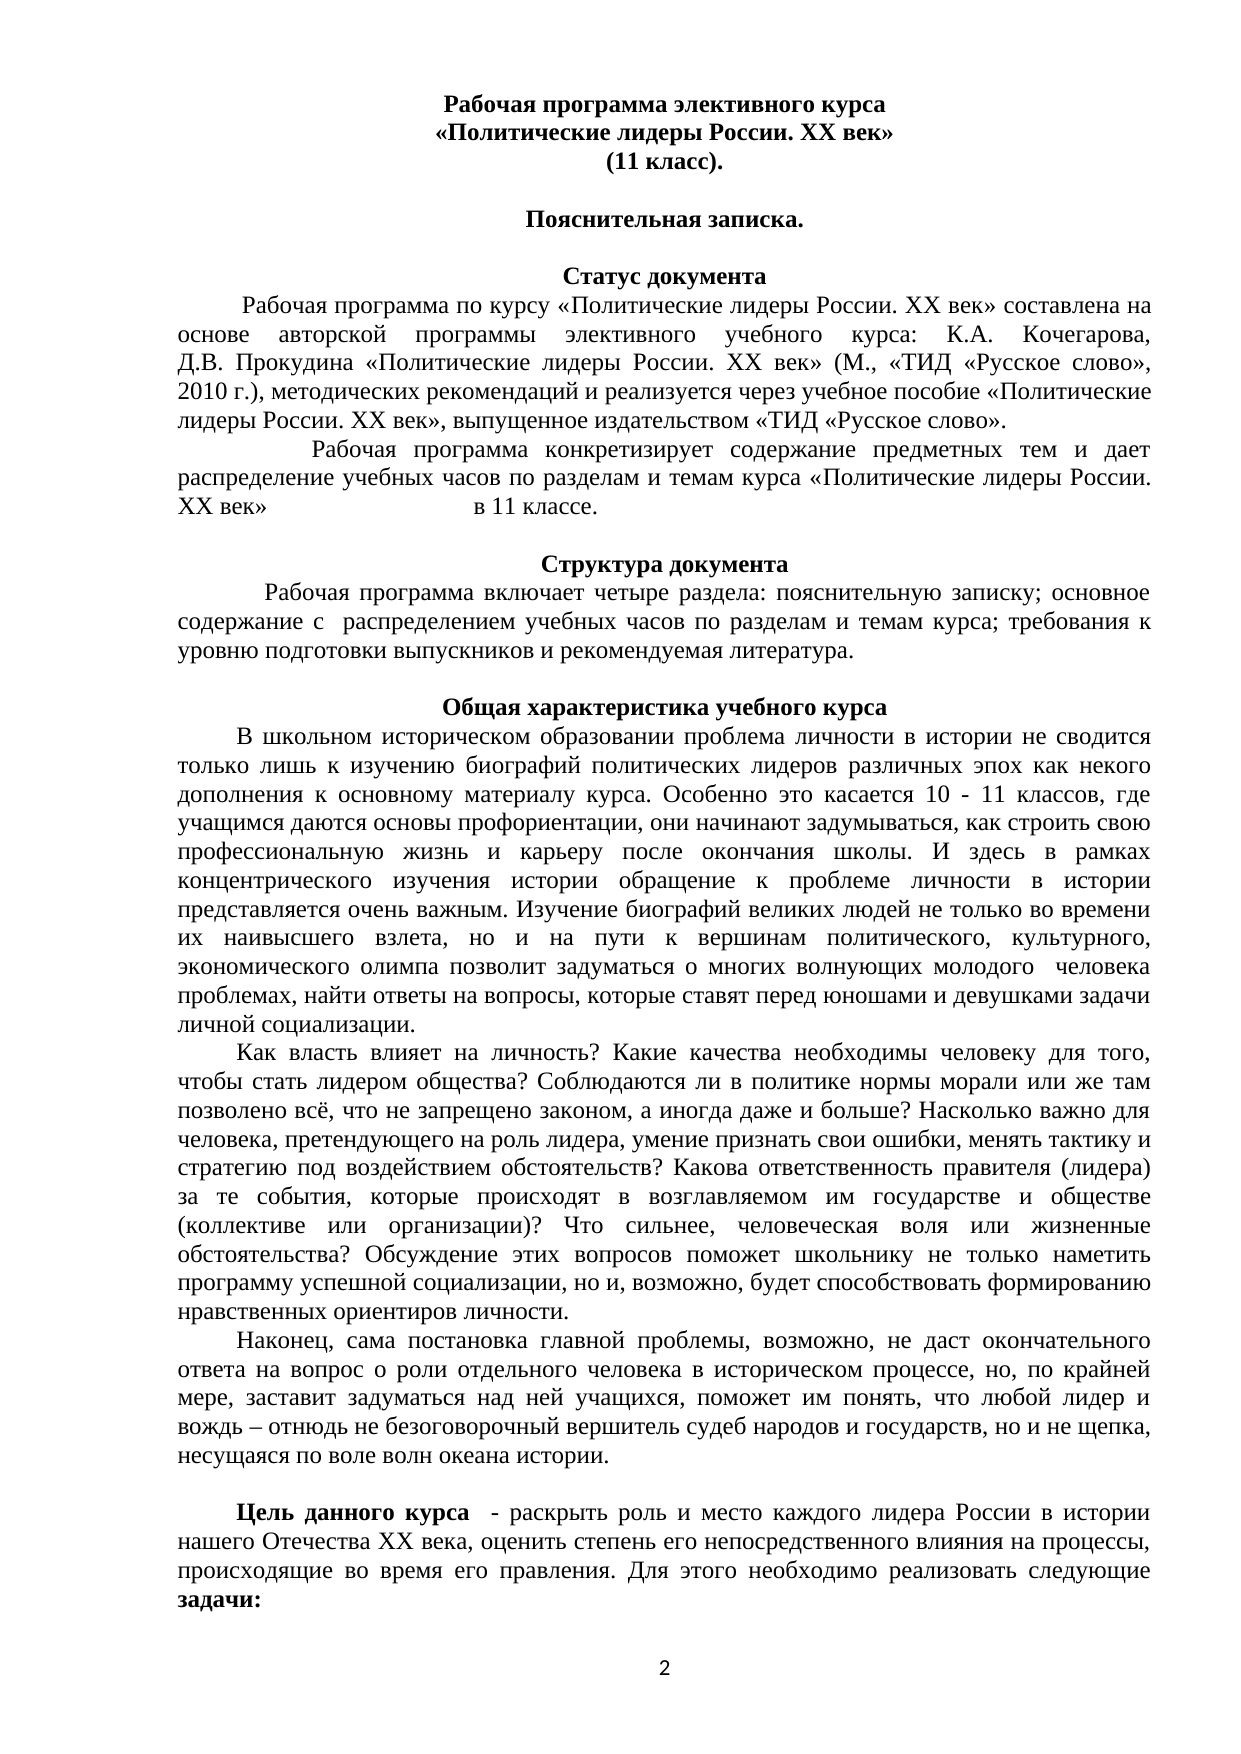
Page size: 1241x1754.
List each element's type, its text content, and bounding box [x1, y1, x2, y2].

text «Политические лидеры России. ХХ век» [177, 117, 1152, 146]
text Наконец, сама постановка главной проблемы, возможно, не даст окончательного ответа на вопрос о роли отдельного человека в историческом процессе, но, по крайней мере, заставит задуматься над ней учащихся, поможет им понять, что любой лидер и вождь – отнюдь не безоговорочный вершитель судеб народов и государств, но и не щепка, несущаяся по воле волн океана истории. [177, 1325, 1152, 1469]
text В школьном историческом образовании проблема личности в истории не сводится только лишь к изучению биографий политических лидеров различных эпох как некого дополнения к основному материалу курса. Особенно это касается 10 - 11 классов, где учащимся даются основы профориентации, они начинают задумываться, как строить свою профессиональную жизнь и карьеру после окончания школы. И здесь в рамках концентрического изучения истории обращение к проблеме личности в истории представляется очень важным. Изучение биографий великих людей не только во времени их наивысшего взлета, но и на пути к вершинам политического, культурного, экономического олимпа позволит задуматься о многих волнующих молодого человека проблемах, найти ответы на вопросы, которые ставят перед юношами и девушками задачи личной социализации. [177, 721, 1152, 1037]
text Рабочая программа конкретизирует содержание предметных тем и дает распределение учебных часов по разделам и темам курса «Политические лидеры России. ХХ век» в 11 классе. [177, 434, 1152, 520]
text Общая характеристика учебного курса [177, 692, 1152, 721]
text Рабочая программа элективного курса [177, 89, 1152, 117]
text Рабочая программа по курсу «Политические лидеры России. ХХ век» составлена на основе авторской программы элективного учебного курса: К.А. Кочегарова, Д.В. Прокудина «Политические лидеры России. ХХ век» (М., «ТИД «Русское слово», 2010 г.), методических рекомендаций и реализуется через учебное пособие «Политические лидеры России. ХХ век», выпущенное издательством «ТИД «Русское слово». [177, 290, 1152, 434]
text Цель данного курса - раскрыть роль и место каждого лидера России в истории нашего Отечества ХХ века, оценить степень его непосредственного влияния на процессы, происходящие во время его правления. Для этого необходимо реализовать следующие задачи: [177, 1497, 1152, 1612]
text (11 класс). [177, 146, 1152, 175]
text Структура документа [177, 549, 1152, 577]
text Рабочая программа включает четыре раздела: пояснительную записку; основное содержание с распределением учебных часов по разделам и темам курса; требования к уровню подготовки выпускников и рекомендуемая литература. [177, 577, 1152, 664]
text Пояснительная записка. [177, 204, 1152, 232]
text Как власть влияет на личность? Какие качества необходимы человеку для того, чтобы стать лидером общества? Соблюдаются ли в политике нормы морали или же там позволено всё, что не запрещено законом, а иногда даже и больше? Насколько важно для человека, претендующего на роль лидера, умение признать свои ошибки, менять тактику и стратегию под воздействием обстоятельств? Какова ответственность правителя (лидера) за те события, которые происходят в возглавляемом им государстве и обществе (коллективе или организации)? Что сильнее, человеческая воля или жизненные обстоятельства? Обсуждение этих вопросов поможет школьнику не только наметить программу успешной социализации, но и, возможно, будет способствовать формированию нравственных ориентиров личности. [177, 1037, 1152, 1325]
text Статус документа [177, 261, 1152, 290]
